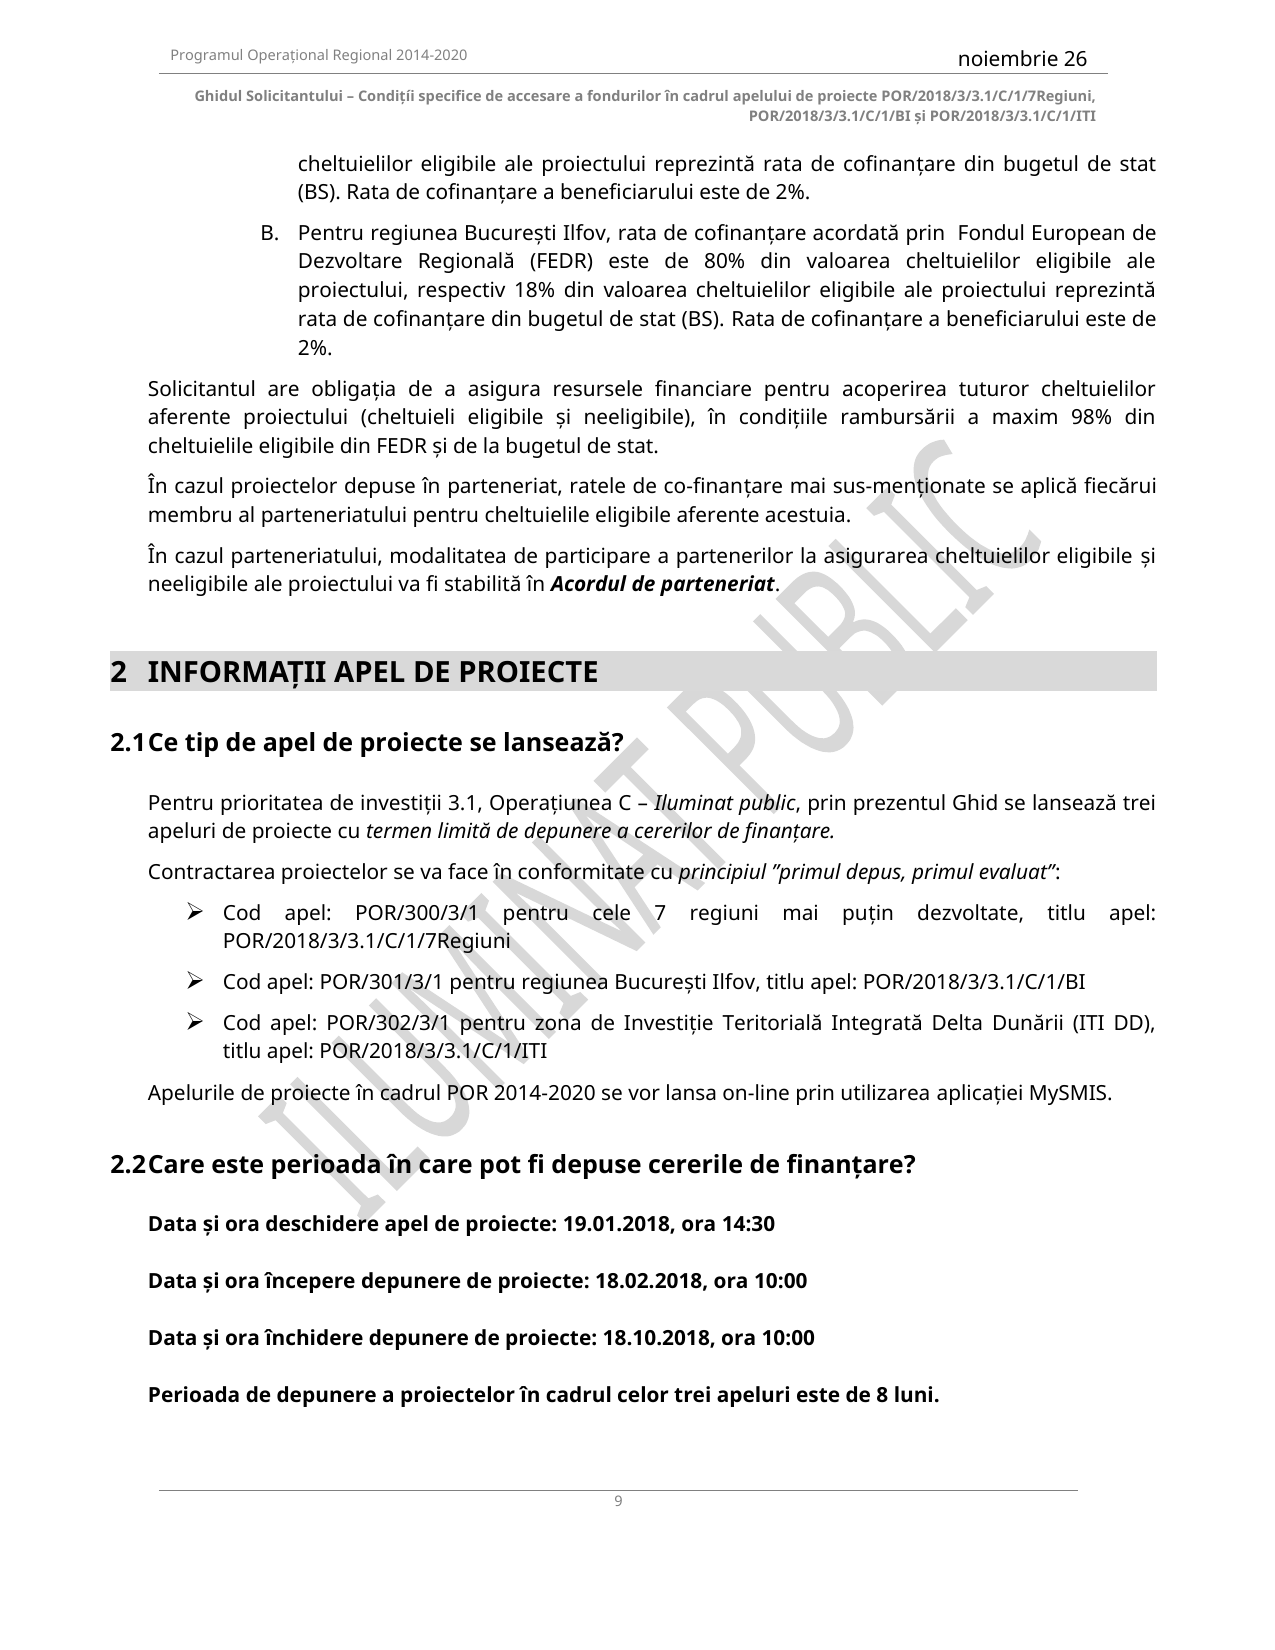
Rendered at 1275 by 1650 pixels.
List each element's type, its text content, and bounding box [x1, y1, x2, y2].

subtitle INFORMAȚII APEL DE PROIECTE [110, 651, 1157, 691]
text Data şi ora începere depunere de proiecte: 18.02.2018, ora 10:00 [148, 1266, 1157, 1295]
list Cod apel: POR/302/3/1 pentru zona de Investiţie Teritorială Integrată Delta Dunării (ITI DD), titlu apel: POR/2018/3/3.1/C/1/ITI [185, 1008, 1157, 1065]
text Data și ora închidere depunere de proiecte: 18.10.2018, ora 10:00 [148, 1323, 1157, 1352]
list Cod apel: POR/300/3/1 pentru cele 7 regiuni mai puțin dezvoltate, titlu apel: POR/2018/3/3.1/C/1/7Regiuni [185, 898, 1157, 955]
subtitle Care este perioada în care pot fi depuse cererile de finanțare? [110, 1147, 1157, 1181]
text Perioada de depunere a proiectelor în cadrul celor trei apeluri este de 8 luni. [148, 1380, 1157, 1408]
subtitle Ce tip de apel de proiecte se lansează? [110, 725, 1157, 759]
text Contractarea proiectelor se va face în conformitate cu principiul ”primul depus, primul evaluat”: [148, 857, 1157, 885]
text În cazul proiectelor depuse în parteneriat, ratele de co-finanțare mai sus-menționate se aplică fiecărui membru al parteneriatului pentru cheltuielile eligibile aferente acestuia. [148, 472, 1157, 528]
text În cazul parteneriatului, modalitatea de participare a partenerilor la asigurarea cheltuielilor eligibile și neeligibile ale proiectului va fi stabilită în Acordul de parteneriat. [148, 541, 1157, 598]
text Data și ora deschidere apel de proiecte: 19.01.2018, ora 14:30 [148, 1209, 1157, 1238]
text Solicitantul are obligaţia de a asigura resursele financiare pentru acoperirea tuturor cheltuielilor aferente proiectului (cheltuieli eligibile şi neeligibile), în condiţiile rambursării a maxim 98% din cheltuielile eligibile din FEDR şi de la bugetul de stat. [148, 374, 1157, 459]
text Apelurile de proiecte în cadrul POR 2014-2020 se vor lansa on-line prin utilizarea aplicaţiei MySMIS. [148, 1078, 1157, 1106]
list Cod apel: POR/301/3/1 pentru regiunea București Ilfov, titlu apel: POR/2018/3/3.1/C/1/BI [185, 967, 1157, 996]
list Pentru regiunea București Ilfov, rata de cofinanțare acordată prin Fondul European de Dezvoltare Regională (FEDR) este de 80% din valoarea cheltuielilor eligibile ale proiectului, respectiv 18% din valoarea cheltuielilor eligibile ale proiectului reprezintă rata de cofinanțare din bugetul de stat (BS). Rata de cofinanţare a beneficiarului este de 2%. [260, 218, 1157, 361]
text Pentru prioritatea de investiții 3.1, Operațiunea C – Iluminat public, prin prezentul Ghid se lansează trei apeluri de proiecte cu termen limită de depunere a cererilor de finanțare. [148, 788, 1157, 844]
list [260, 149, 1157, 206]
